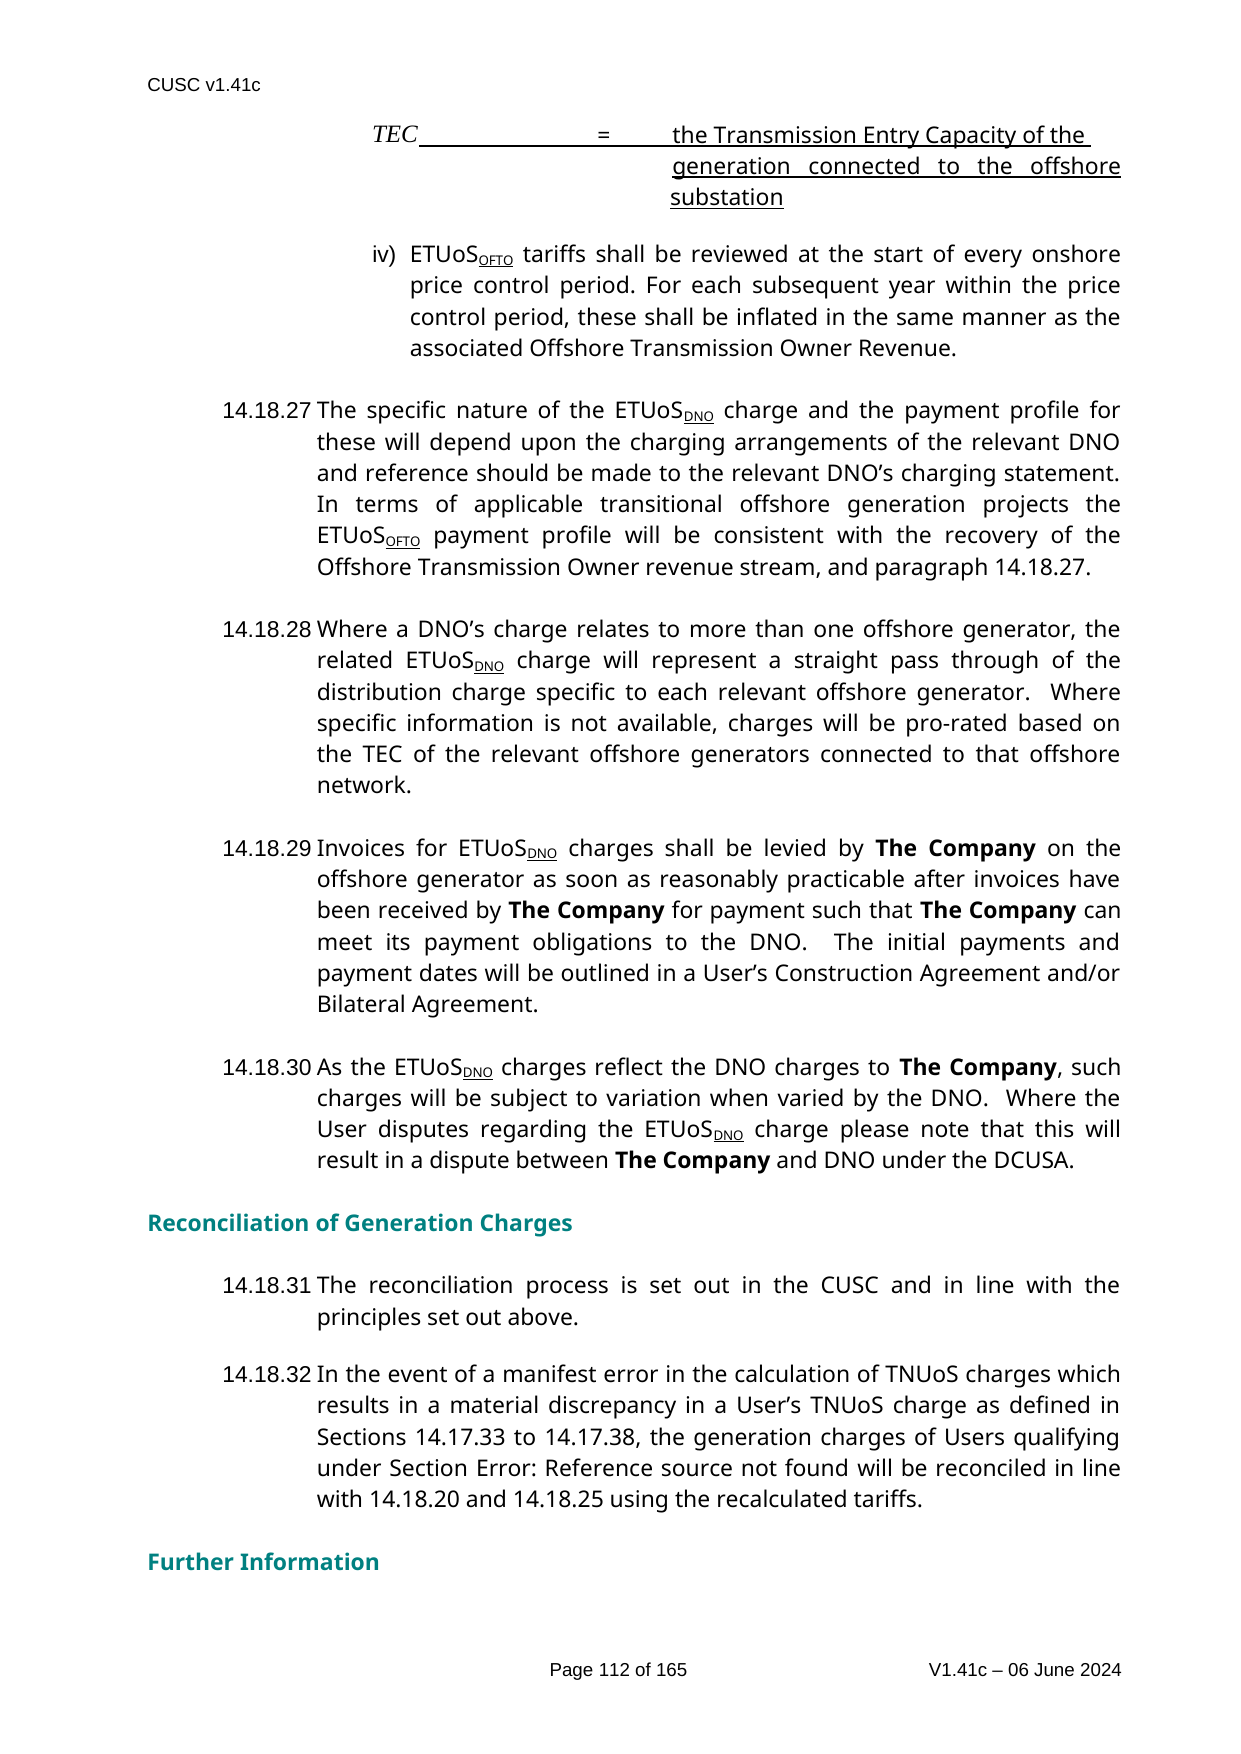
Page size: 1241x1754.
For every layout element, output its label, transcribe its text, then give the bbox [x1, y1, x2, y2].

subtitle Reconciliation of Generation Charges [147, 1207, 1121, 1238]
list ETUoSOFTO tariffs shall be reviewed at the start of every onshore price control period. For each subsequent year within the price control period, these shall be inflated in the same manner as the associated Offshore Transmission Owner Revenue. [372, 238, 1121, 363]
text generation connected to the offshore substation [670, 150, 1121, 212]
list As the ETUoSDNO charges reflect the DNO charges to The Company, such charges will be subject to variation when varied by the DNO. Where the User disputes regarding the ETUoSDNO charge please note that this will result in a dispute between The Company and DNO under the DCUSA. [222, 1050, 1121, 1175]
text = the Transmission Entry Capacity of the [297, 119, 1121, 150]
list Invoices for ETUoSDNO charges shall be levied by The Company on the offshore generator as soon as reasonably practicable after invoices have been received by The Company for payment such that The Company can meet its payment obligations to the DNO. The initial payments and payment dates will be outlined in a User’s Construction Agreement and/or Bilateral Agreement. [222, 832, 1121, 1019]
list Where a DNO’s charge relates to more than one offshore generator, the related ETUoSDNO charge will represent a straight pass through of the distribution charge specific to each relevant offshore generator. Where specific information is not available, charges will be pro-rated based on the TEC of the relevant offshore generators connected to that offshore network. [222, 613, 1121, 800]
list The specific nature of the ETUoSDNO charge and the payment profile for these will depend upon the charging arrangements of the relevant DNO and reference should be made to the relevant DNO’s charging statement. In terms of applicable transitional offshore generation projects the ETUoSOFTO payment profile will be consistent with the recovery of the Offshore Transmission Owner revenue stream, and paragraph 14.18.27. [222, 394, 1121, 582]
list The reconciliation process is set out in the CUSC and in line with the principles set out above. [222, 1269, 1121, 1332]
subtitle Further Information [147, 1546, 1121, 1577]
